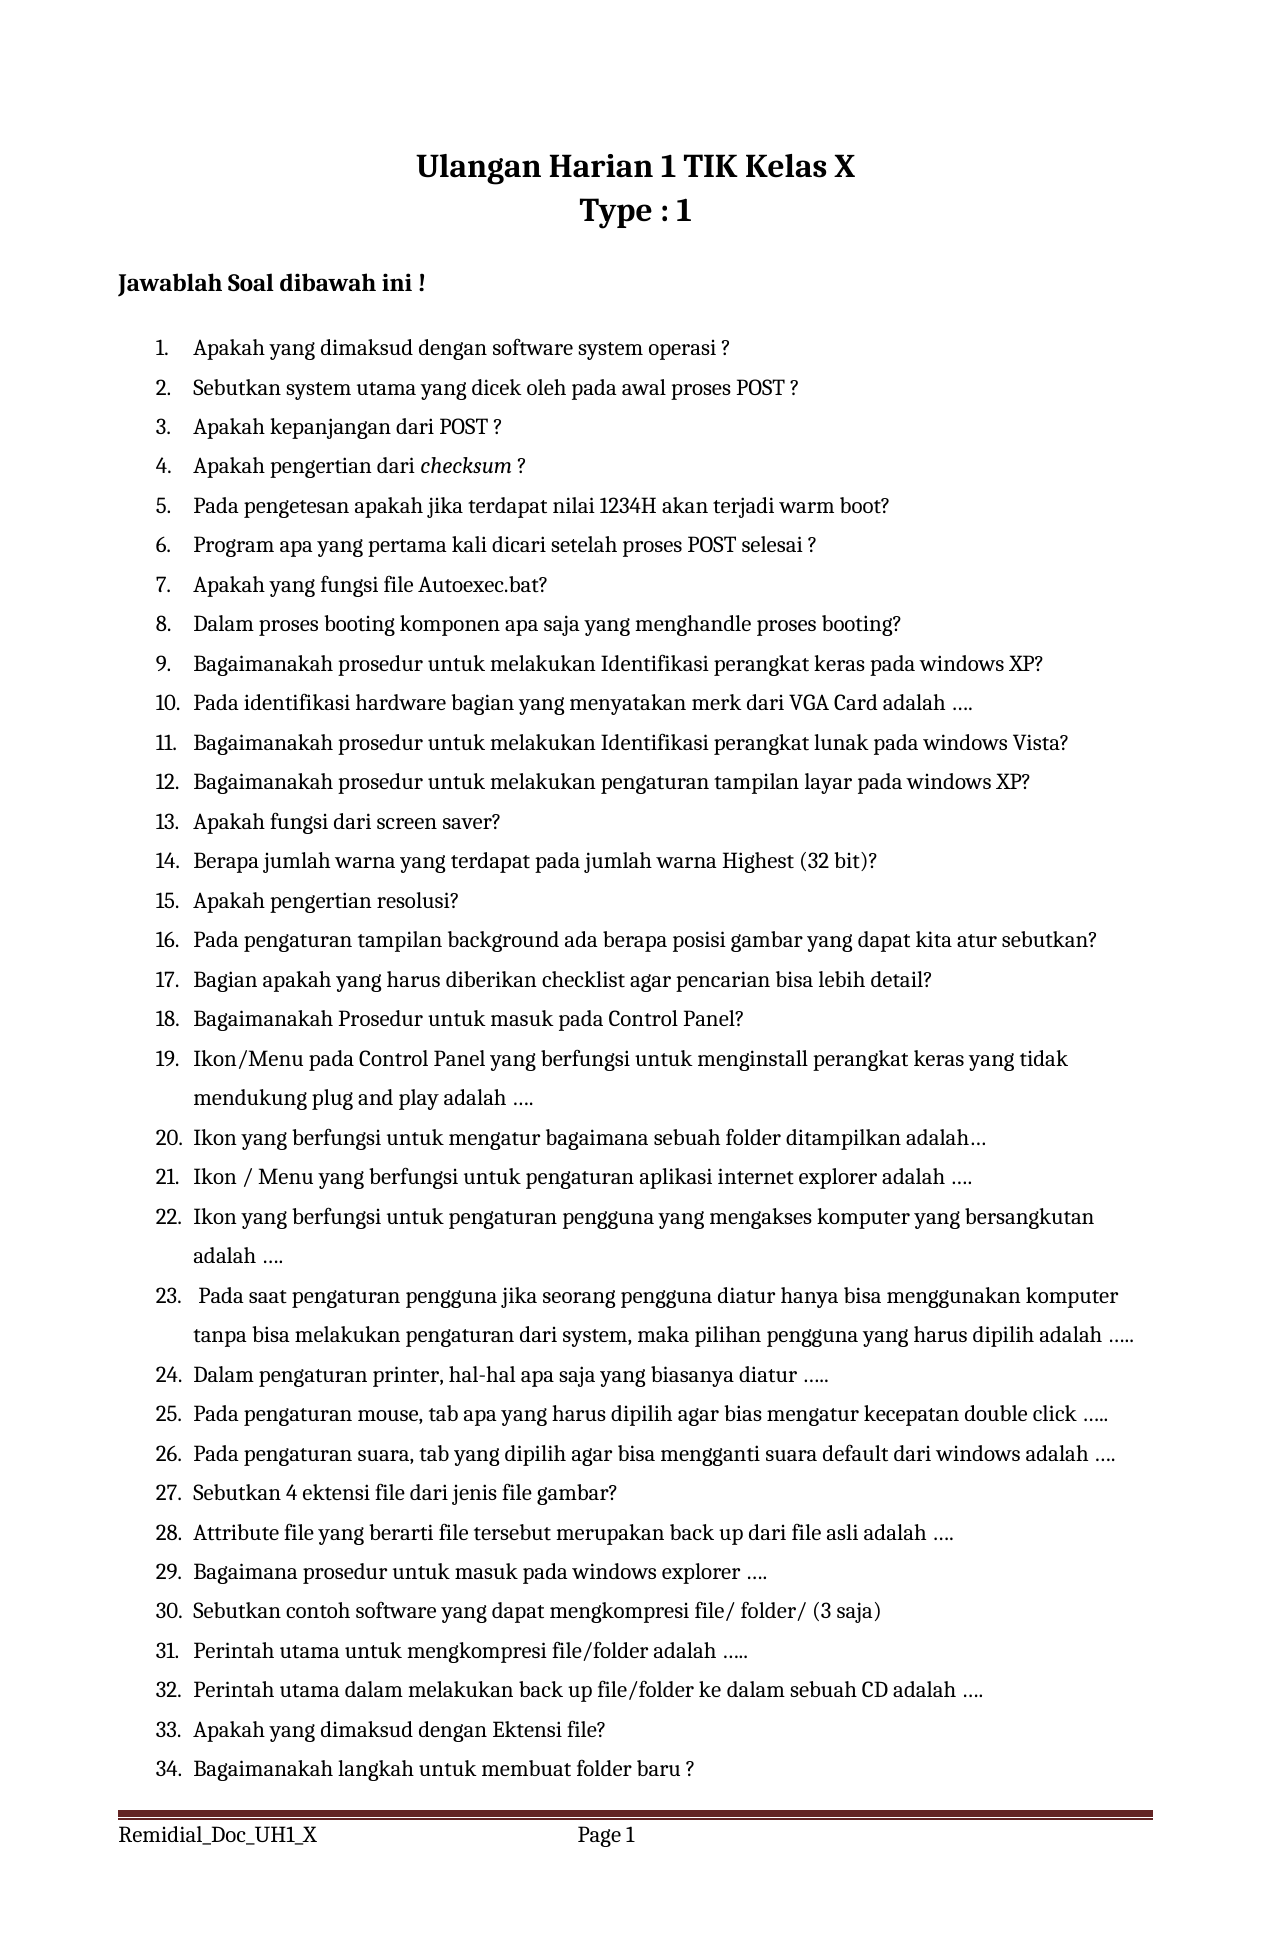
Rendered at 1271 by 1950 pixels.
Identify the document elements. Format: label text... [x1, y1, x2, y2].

list Sebutkan system utama yang dicek oleh pada awal proses POST ? [156, 374, 1153, 401]
list Program apa yang pertama kali dicari setelah proses POST selesai ? [156, 532, 1153, 559]
list Bagaimanakah prosedur untuk melakukan Identifikasi perangkat lunak pada windows Vista? [156, 730, 1153, 756]
list Dalam pengaturan printer, hal-hal apa saja yang biasanya diatur ….. [156, 1361, 1153, 1388]
list Apakah kepanjangan dari POST ? [156, 414, 1153, 440]
list Pada identifikasi hardware bagian yang menyatakan merk dari VGA Card adalah …. [156, 690, 1153, 717]
list Pada pengetesan apakah jika terdapat nilai 1234H akan terjadi warm boot? [156, 493, 1153, 519]
list Pada pengaturan suara, tab yang dipilih agar bisa mengganti suara default dari windows adalah …. [156, 1440, 1153, 1467]
list Bagaimana prosedur untuk masuk pada windows explorer …. [156, 1559, 1153, 1585]
text Ulangan Harian 1 TIK Kelas X [118, 148, 1153, 186]
list Ikon yang berfungsi untuk mengatur bagaimana sebuah folder ditampilkan adalah… [156, 1124, 1153, 1151]
list Sebutkan contoh software yang dapat mengkompresi file/ folder/ (3 saja) [156, 1598, 1153, 1624]
list Apakah yang fungsi file Autoexec.bat? [156, 572, 1153, 598]
list Dalam proses booting komponen apa saja yang menghandle proses booting? [156, 611, 1153, 638]
list Pada saat pengaturan pengguna jika seorang pengguna diatur hanya bisa menggunakan komputer tanpa bisa melakukan pengaturan dari system, maka pilihan pengguna yang harus dipilih adalah ….. [156, 1282, 1153, 1348]
list Apakah yang dimaksud dengan Ektensi file? [156, 1717, 1153, 1743]
list Bagian apakah yang harus diberikan checklist agar pencarian bisa lebih detail? [156, 967, 1153, 993]
list Pada pengaturan mouse, tab apa yang harus dipilih agar bias mengatur kecepatan double click ….. [156, 1401, 1153, 1427]
list Apakah fungsi dari screen saver? [156, 809, 1153, 835]
list Bagaimanakah prosedur untuk melakukan pengaturan tampilan layar pada windows XP? [156, 769, 1153, 796]
list Ikon yang berfungsi untuk pengaturan pengguna yang mengakses komputer yang bersangkutan adalah …. [156, 1203, 1153, 1269]
list Perintah utama dalam melakukan back up file/folder ke dalam sebuah CD adalah …. [156, 1677, 1153, 1703]
list Apakah pengertian dari checksum ? [156, 453, 1153, 480]
list Bagaimanakah prosedur untuk melakukan Identifikasi perangkat keras pada windows XP? [156, 651, 1153, 677]
list Attribute file yang berarti file tersebut merupakan back up dari file asli adalah …. [156, 1519, 1153, 1546]
list Perintah utama untuk mengkompresi file/folder adalah ….. [156, 1638, 1153, 1664]
list Ikon/Menu pada Control Panel yang berfungsi untuk menginstall perangkat keras yang tidak mendukung plug and play adalah …. [156, 1046, 1153, 1111]
list Apakah yang dimaksud dengan software system operasi ? [156, 335, 1153, 361]
list Sebutkan 4 ektensi file dari jenis file gambar? [156, 1480, 1153, 1506]
text Jawablah Soal dibawah ini ! [118, 269, 1153, 298]
list Bagaimanakah Prosedur untuk masuk pada Control Panel? [156, 1006, 1153, 1032]
text Type : 1 [118, 192, 1153, 230]
list Apakah pengertian resolusi? [156, 888, 1153, 914]
list Pada pengaturan tampilan background ada berapa posisi gambar yang dapat kita atur sebutkan? [156, 927, 1153, 953]
list Ikon / Menu yang berfungsi untuk pengaturan aplikasi internet explorer adalah …. [156, 1164, 1153, 1190]
list Bagaimanakah langkah untuk membuat folder baru ? [156, 1756, 1153, 1782]
list Berapa jumlah warna yang terdapat pada jumlah warna Highest (32 bit)? [156, 848, 1153, 874]
